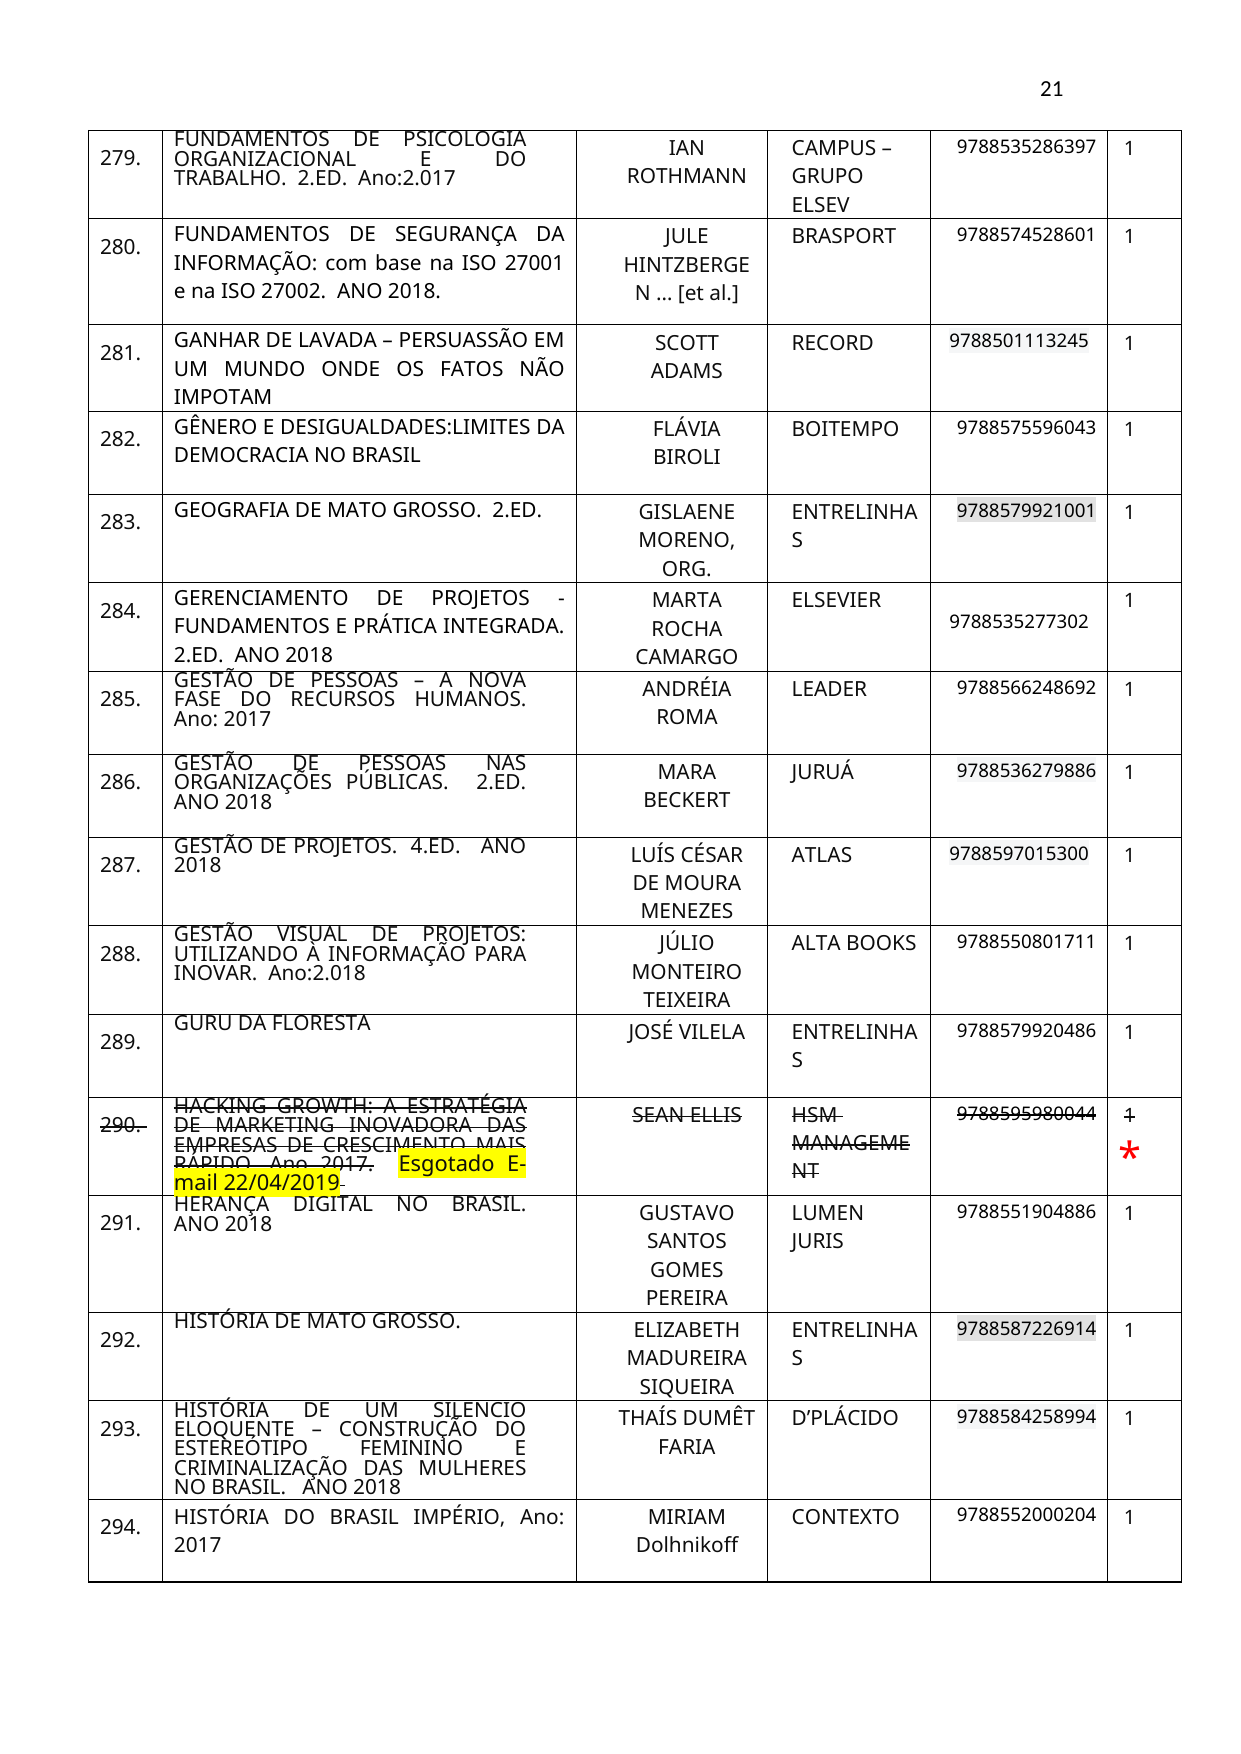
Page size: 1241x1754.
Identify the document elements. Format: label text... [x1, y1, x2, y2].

table_cell 1 [1108, 1196, 1181, 1312]
table_cell [89, 1015, 162, 1097]
table_cell 1 [1108, 926, 1181, 1014]
table_cell 9788501113245 [931, 325, 1107, 411]
table_cell 1 [1108, 1015, 1181, 1097]
table_cell FLÁVIA BIROLI [577, 412, 767, 494]
table_cell BOITEMPO [768, 412, 930, 494]
table_cell HISTÓRIA DE UM SILENCIO ELOQUENTE – CONSTRUÇÃO DO ESTEREÓTIPO FEMININO E CRIMINALIZAÇÃO DAS MULHERES NO BRASIL. ANO 2018 [163, 1401, 576, 1498]
table_cell [89, 1098, 162, 1195]
table_cell [89, 1500, 162, 1581]
table_cell [89, 755, 162, 837]
table_cell [89, 325, 162, 411]
table_cell RECORD [768, 325, 930, 411]
table_cell 9788566248692 [931, 672, 1107, 754]
table_cell 9788551904886 [931, 1196, 1107, 1312]
table_cell 9788550801711 [931, 926, 1107, 1014]
table_cell JULE HINTZBERGEN … [et al.] [577, 219, 767, 324]
table_cell 9788535286397 [931, 131, 1107, 218]
table_cell 1 [1108, 219, 1181, 324]
table_cell 9788597015300 [931, 838, 1107, 925]
table_cell [89, 495, 162, 582]
table_cell GANHAR DE LAVADA – PERSUASSÃO EM UM MUNDO ONDE OS FATOS NÃO IMPOTAM [163, 325, 576, 411]
table_cell ENTRELINHAS [768, 1015, 930, 1097]
table_cell CAMPUS – GRUPO ELSEV [768, 131, 930, 218]
table_cell MIRIAM Dolhnikoff [577, 1500, 767, 1581]
table_cell 9788587226914 [931, 1313, 1107, 1400]
table_cell 9788574528601 [931, 219, 1107, 324]
table_cell 1 [1108, 412, 1181, 494]
table_cell [89, 838, 162, 925]
table_cell 1 [1108, 495, 1181, 582]
table_cell LEADER [768, 672, 930, 754]
table_cell LUMEN JURIS [768, 1196, 930, 1312]
table_cell JÚLIO MONTEIRO TEIXEIRA [577, 926, 767, 1014]
table_cell ELIZABETH MADUREIRA SIQUEIRA [577, 1313, 767, 1400]
table_cell 1 * [1108, 1098, 1181, 1195]
table_cell GISLAENE MORENO, ORG. [577, 495, 767, 582]
table_cell [89, 412, 162, 494]
table_cell 9788575596043 [931, 412, 1107, 494]
table_cell IAN ROTHMANN [577, 131, 767, 218]
table_cell 1 [1108, 1313, 1181, 1400]
table_cell GESTÃO DE PROJETOS. 4.ED. ANO 2018 [163, 838, 576, 925]
table_cell GESTÃO DE PESSOAS – A NOVA FASE DO RECURSOS HUMANOS. Ano: 2017 [163, 672, 576, 754]
table_cell GEOGRAFIA DE MATO GROSSO. 2.ED. [163, 495, 576, 582]
table_cell 1 [1108, 672, 1181, 754]
table_cell LUÍS CÉSAR DE MOURA MENEZES [577, 838, 767, 925]
table_cell GÊNERO E DESIGUALDADES:LIMITES DA DEMOCRACIA NO BRASIL [163, 412, 576, 494]
table_cell GESTÃO VISUAL DE PROJETOS: UTILIZANDO À INFORMAÇÃO PARA INOVAR. Ano:2.018 [163, 926, 576, 1014]
table_cell THAÍS DUMÊT FARIA [577, 1401, 767, 1498]
table_cell MARTA ROCHA CAMARGO [577, 583, 767, 671]
table_cell ENTRELINHAS [768, 495, 930, 582]
table_cell SCOTT ADAMS [577, 325, 767, 411]
table_cell 9788552000204 [931, 1500, 1107, 1581]
table_cell SEAN ELLIS [577, 1098, 767, 1195]
table_cell GESTÃO DE PESSOAS NAS ORGANIZAÇÕES PÚBLICAS. 2.ED. ANO 2018 [163, 755, 576, 837]
table_cell GUSTAVO SANTOS GOMES PEREIRA [577, 1196, 767, 1312]
table_cell 9788535277302 [931, 583, 1107, 671]
table_cell ELSEVIER [768, 583, 930, 671]
table_cell [89, 219, 162, 324]
table_cell [89, 131, 162, 218]
table_cell 1 [1108, 325, 1181, 411]
table_cell 9788595980044 [931, 1098, 1107, 1195]
table_cell GURU DA FLORESTA [163, 1015, 576, 1097]
table_cell 9788579920486 [931, 1015, 1107, 1097]
table_cell [89, 1313, 162, 1400]
table_cell JURUÁ [768, 755, 930, 837]
table_cell HISTÓRIA DO BRASIL IMPÉRIO, Ano: 2017 [163, 1500, 576, 1581]
table_cell FUNDAMENTOS DE SEGURANÇA DA INFORMAÇÃO: com base na ISO 27001 e na ISO 27002. ANO 2018. [163, 219, 576, 324]
table_cell HERANÇA DIGITAL NO BRASIL. ANO 2018 [163, 1196, 576, 1312]
table_cell 1 [1108, 583, 1181, 671]
table_cell FUNDAMENTOS DE PSICOLOGIA ORGANIZACIONAL E DO TRABALHO. 2.ED. Ano:2.017 [163, 131, 576, 218]
table_cell [89, 583, 162, 671]
table_cell D’PLÁCIDO [768, 1401, 930, 1498]
table_cell 1 [1108, 1401, 1181, 1498]
table_cell 1 [1108, 755, 1181, 837]
table_cell ENTRELINHAS [768, 1313, 930, 1400]
table_cell [89, 1196, 162, 1312]
table_cell [89, 926, 162, 1014]
table_cell [89, 1401, 162, 1498]
table_cell 1 [1108, 1500, 1181, 1581]
table_cell MARA BECKERT [577, 755, 767, 837]
table_cell CONTEXTO [768, 1500, 930, 1581]
table_cell 1 [1108, 838, 1181, 925]
table_cell BRASPORT [768, 219, 930, 324]
table_cell ATLAS [768, 838, 930, 925]
table_cell GERENCIAMENTO DE PROJETOS -FUNDAMENTOS E PRÁTICA INTEGRADA. 2.ED. ANO 2018 [163, 583, 576, 671]
table_cell HSM MANAGEMENT [768, 1098, 930, 1195]
table_cell [89, 672, 162, 754]
table_cell 9788579921001 [931, 495, 1107, 582]
table_cell ALTA BOOKS [768, 926, 930, 1014]
table_cell 9788536279886 [931, 755, 1107, 837]
table_cell JOSÉ VILELA [577, 1015, 767, 1097]
table_cell 9788584258994 [931, 1401, 1107, 1498]
table_cell ANDRÉIA ROMA [577, 672, 767, 754]
table_cell 1 [1108, 131, 1181, 218]
table_cell HISTÓRIA DE MATO GROSSO. [163, 1313, 576, 1400]
table_cell HACKING GROWTH: A ESTRATÉGIA DE MARKETING INOVADORA DAS EMPRESAS DE CRESCIMENTO MAIS RÁPIDO. Ano 2017. Esgotado E-mail 22/04/2019 [163, 1098, 576, 1195]
